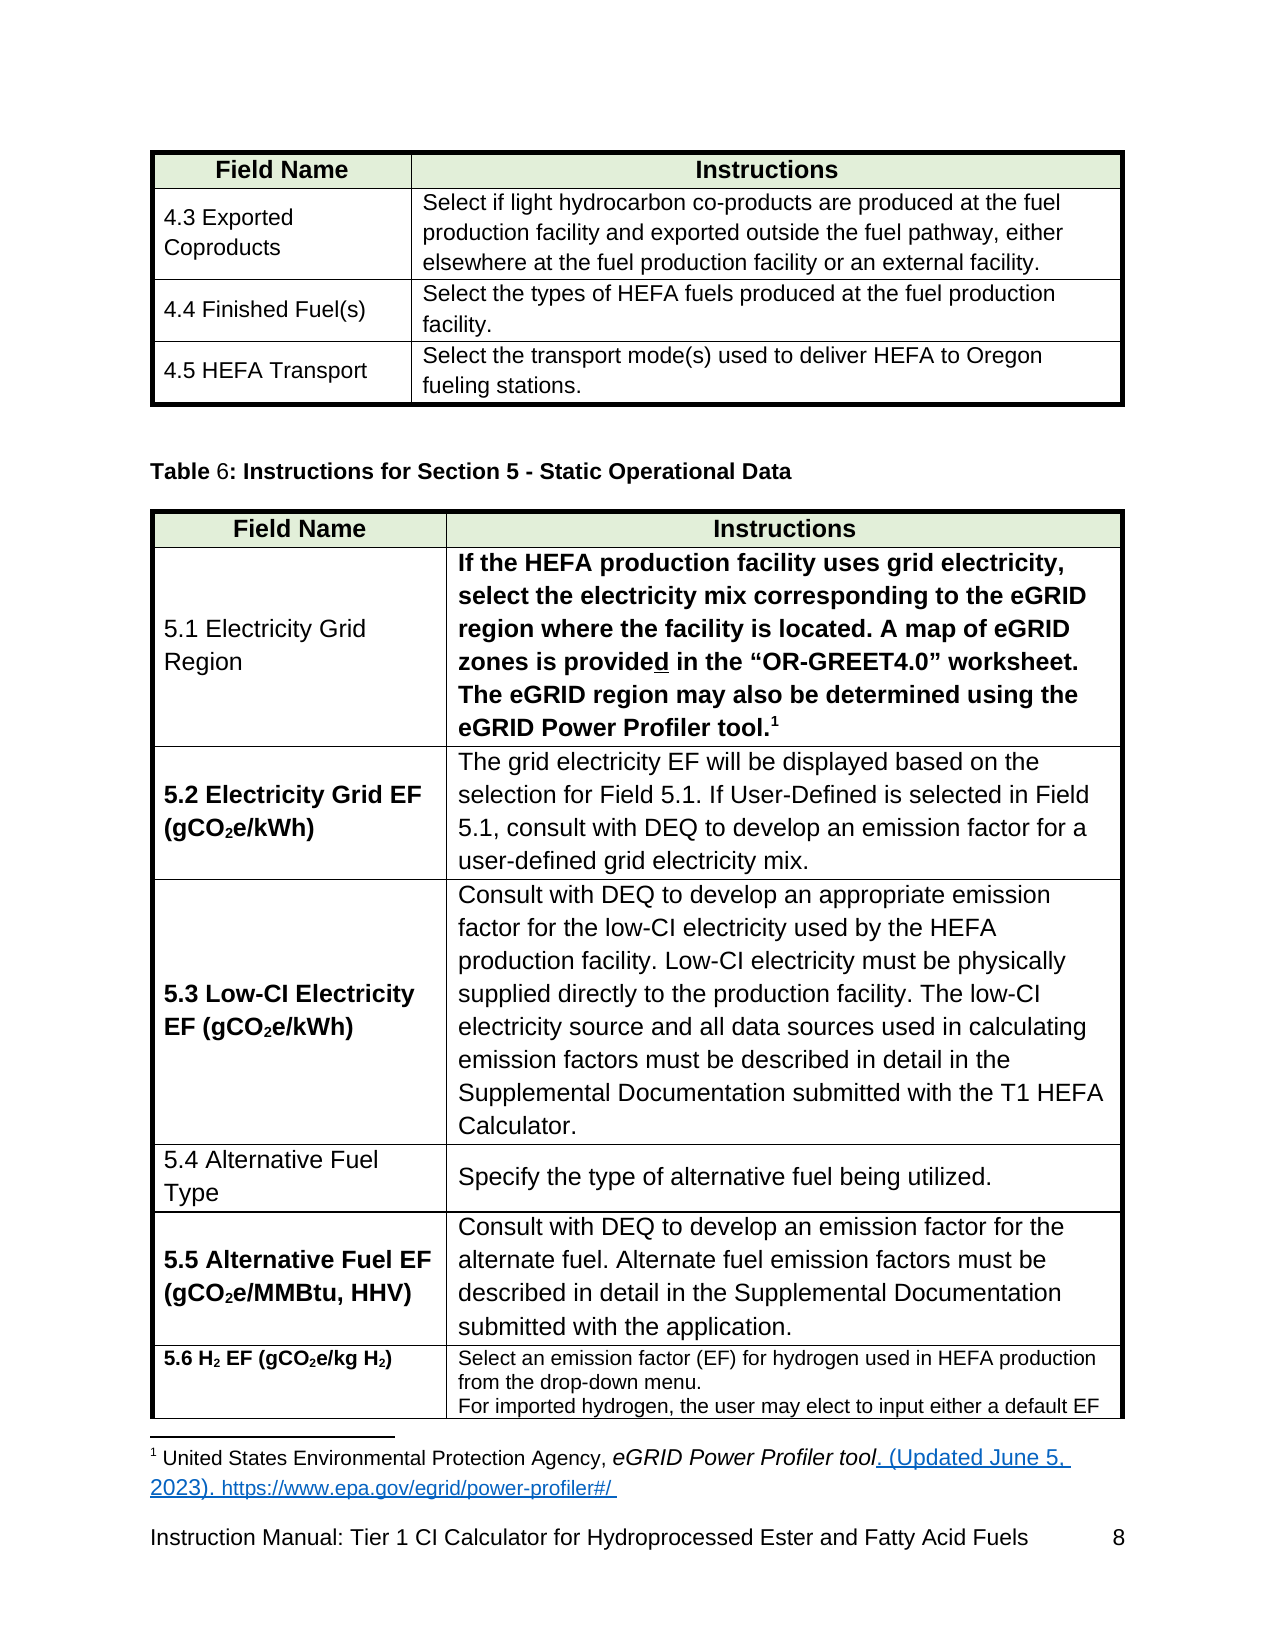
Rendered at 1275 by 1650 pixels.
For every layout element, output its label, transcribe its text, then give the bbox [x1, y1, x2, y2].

table_cell The grid electricity EF will be displayed based on the selection for Field 5.1. If User-Defined is selected in Field 5.1, consult with DEQ to develop an emission factor for a user-defined grid electricity mix. [447, 747, 1120, 879]
table_header Field Name [155, 514, 446, 547]
text Table 6: Instructions for Section 5 - Static Operational Data [150, 458, 1125, 484]
table_cell 4.3 Exported Coproducts [155, 189, 411, 279]
table_cell 5.6 H2 EF (gCO2e/kg H2) [155, 1346, 446, 1417]
table_cell Select the types of HEFA fuels produced at the fuel production facility. [412, 280, 1120, 341]
table_cell Consult with DEQ to develop an emission factor for the alternate fuel. Alternate fuel emission factors must be described in detail in the Supplemental Documentation submitted with the application. [447, 1213, 1120, 1344]
table_cell 4.4 Finished Fuel(s) [155, 280, 411, 341]
table_cell 5.2 Electricity Grid EF (gCO2e/kWh) [155, 747, 446, 879]
table_cell 5.3 Low-CI Electricity EF (gCO2e/kWh) [155, 880, 446, 1144]
table_cell Consult with DEQ to develop an appropriate emission factor for the low-CI electricity used by the HEFA production facility. Low-CI electricity must be physically supplied directly to the production facility. The low-CI electricity source and all data sources used in calculating emission factors must be described in detail in the Supplemental Documentation submitted with the T1 HEFA Calculator. [447, 880, 1120, 1144]
table_cell 5.4 Alternative Fuel Type [155, 1145, 446, 1211]
table_cell 5.5 Alternative Fuel EF (gCO2e/MMBtu, HHV) [155, 1213, 446, 1344]
table_cell If the HEFA production facility uses grid electricity, select the electricity mix corresponding to the eGRID region where the facility is located. A map of eGRID zones is provided in the “OR-GREET4.0” worksheet. The eGRID region may also be determined using the eGRID Power Profiler tool. [447, 548, 1120, 746]
table_cell Select the transport mode(s) used to deliver HEFA to Oregon fueling stations. [412, 342, 1120, 402]
table_cell 4.5 HEFA Transport [155, 342, 411, 402]
table_cell 5.1 Electricity Grid Region [155, 548, 446, 746]
table_header Field Name [155, 155, 411, 188]
table_cell Select if light hydrocarbon co-products are produced at the fuel production facility and exported outside the fuel pathway, either elsewhere at the fuel production facility or an external facility. [412, 189, 1120, 279]
table_header Instructions [447, 514, 1120, 547]
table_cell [447, 1346, 1120, 1417]
table_header Instructions [412, 155, 1120, 188]
table_cell Specify the type of alternative fuel being utilized. [447, 1145, 1120, 1211]
